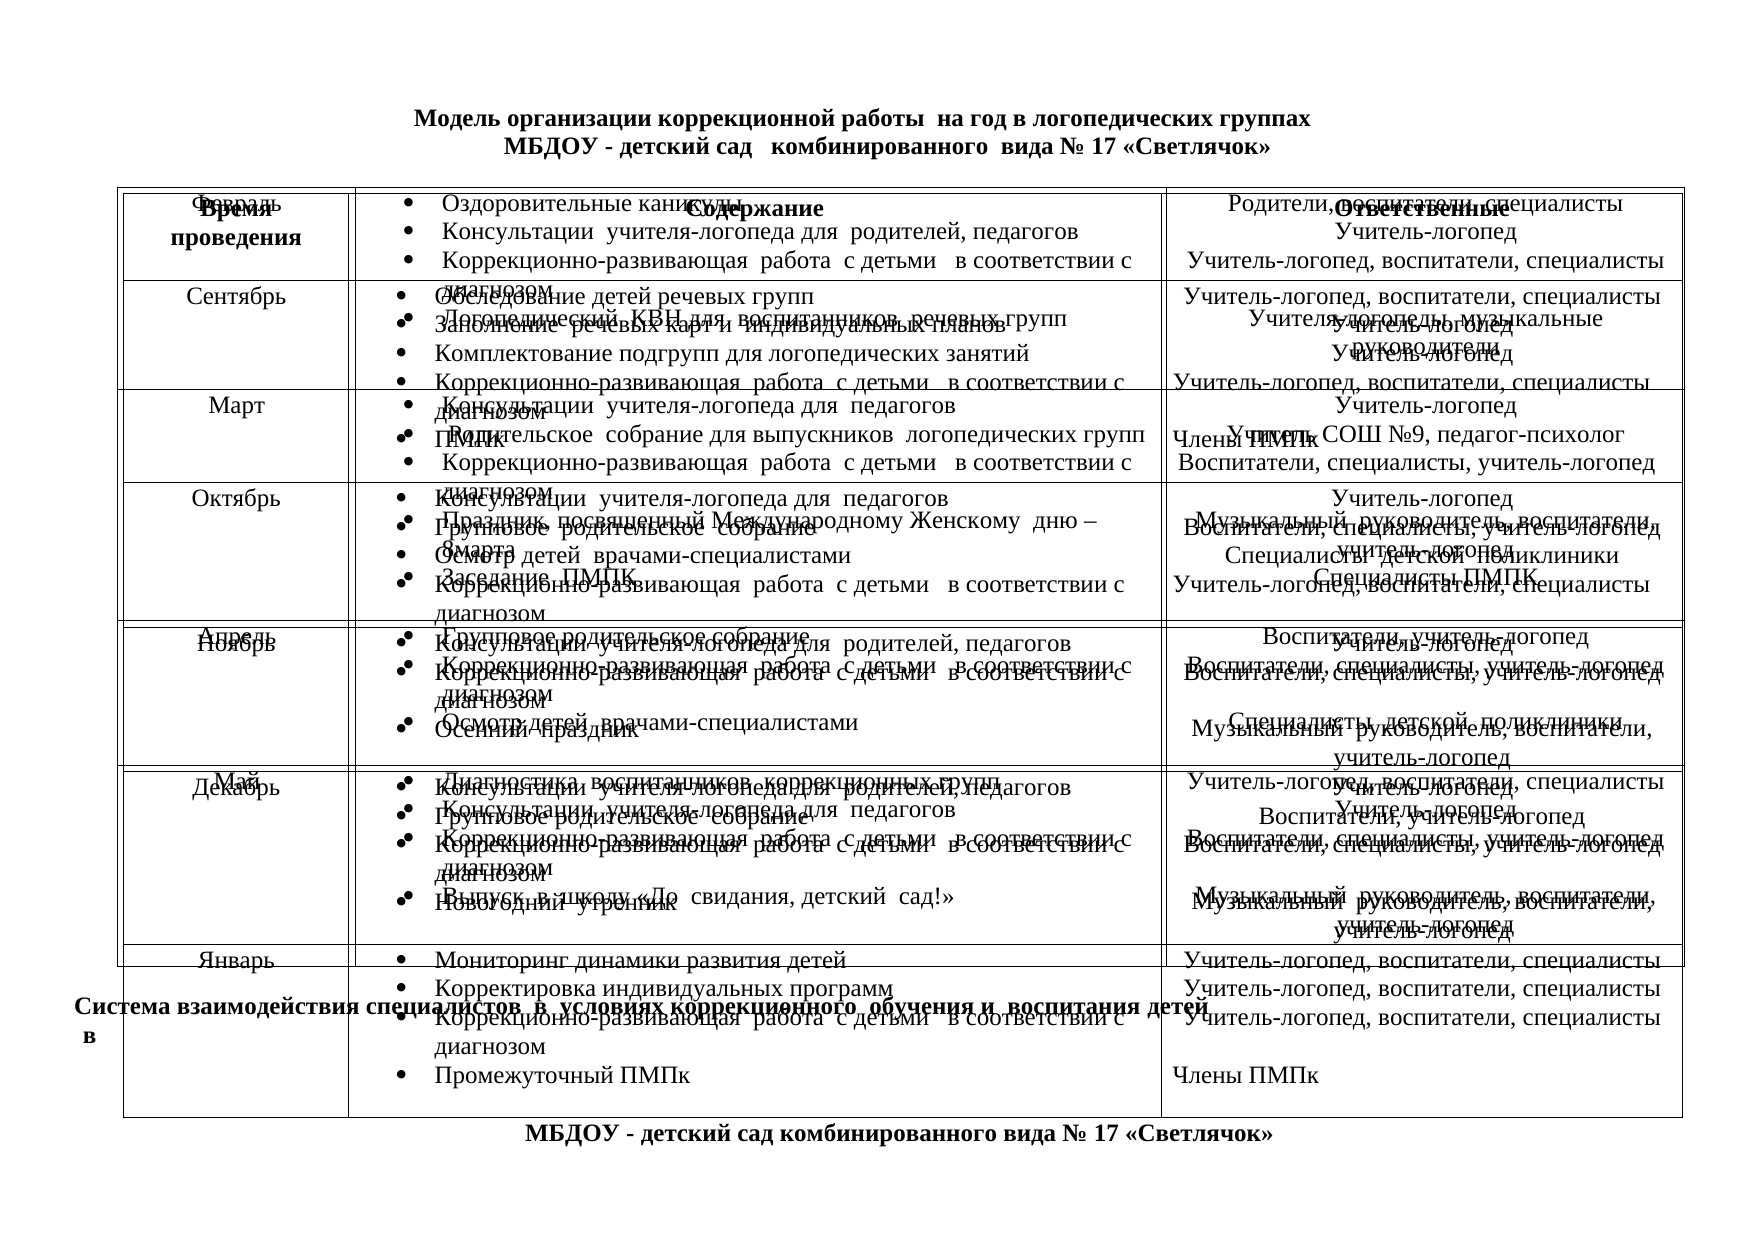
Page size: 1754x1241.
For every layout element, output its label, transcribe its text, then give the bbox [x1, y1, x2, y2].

text Система взаимодействия специалистов в условиях коррекционного обучения и воспитания детей [74, 454, 123, 1020]
table_cell Учитель-логопед Учитель СОШ №9, педагог-психолог Воспитатели, специалисты, учитель-логопед Музыкальный руководитель, воспитатели, учитель-логопед Специалисты ПМПК [1167, 390, 1684, 620]
table_cell Воспитатели, учитель-логопед Воспитатели, специалисты, учитель-логопед Специалисты детской поликлиники [1167, 621, 1684, 765]
table_cell Апрель [118, 621, 355, 765]
table_cell Май [118, 766, 355, 966]
table_header Родители, воспитатели, специалисты Учитель-логопед Учитель-логопед, воспитатели, специалисты Учителя-логопеды, музыкальные руководители [1167, 188, 1684, 389]
table_cell Учитель-логопед, воспитатели, специалисты Учитель-логопед, воспитатели, специалисты Учитель-логопед, воспитатели, специалисты Члены ПМПк [1162, 967, 1682, 1117]
table_cell Учитель-логопед, воспитатели, специалисты Учитель-логопед Воспитатели, специалисты, учитель-логопед Музыкальный руководитель, воспитатели, учитель-логопед [1167, 766, 1684, 966]
table_cell Март [118, 390, 355, 620]
text МБДОУ - детский сад комбинированного вида № 17 «Светлячок» [74, 131, 1651, 160]
table_cell Январь [124, 967, 348, 1117]
text в МБДОУ - детский сад комбинированного вида № 17 «Светлячок» [74, 1020, 1651, 1147]
table_cell Групповое родительское собрание Коррекционно-развивающая работа с детьми в соответствии с диагнозом Осмотр детей врачами-специалистами [356, 621, 1166, 765]
table_header Февраль [118, 188, 355, 389]
table_header Оздоровительные каникулы Консультации учителя-логопеда для родителей, педагогов Коррекционно-развивающая работа с детьми в соответствии с диагнозом Логопедический КВН для воспитанников речевых групп [356, 188, 1166, 389]
table_cell Мониторинг динамики развития детей Корректировка индивидуальных программ Коррекционно-развивающая работа с детьми в соответствии с диагнозом Промежуточный ПМПк [349, 967, 1161, 1117]
table_cell Диагностика воспитанников коррекционных групп Консультации учителя-логопеда для педагогов Коррекционно-развивающая работа с детьми в соответствии с диагнозом Выпуск в школу «До свидания, детский сад!» [356, 766, 1166, 966]
text Модель организации коррекционной работы на год в логопедических группах [74, 103, 1651, 131]
table_cell Консультации учителя-логопеда для педагогов Родительское собрание для выпускников логопедических групп Коррекционно-развивающая работа с детьми в соответствии с диагнозом Праздник, посвященный Международному Женскому дню – 8марта Заседание ПМПК [356, 390, 1166, 620]
